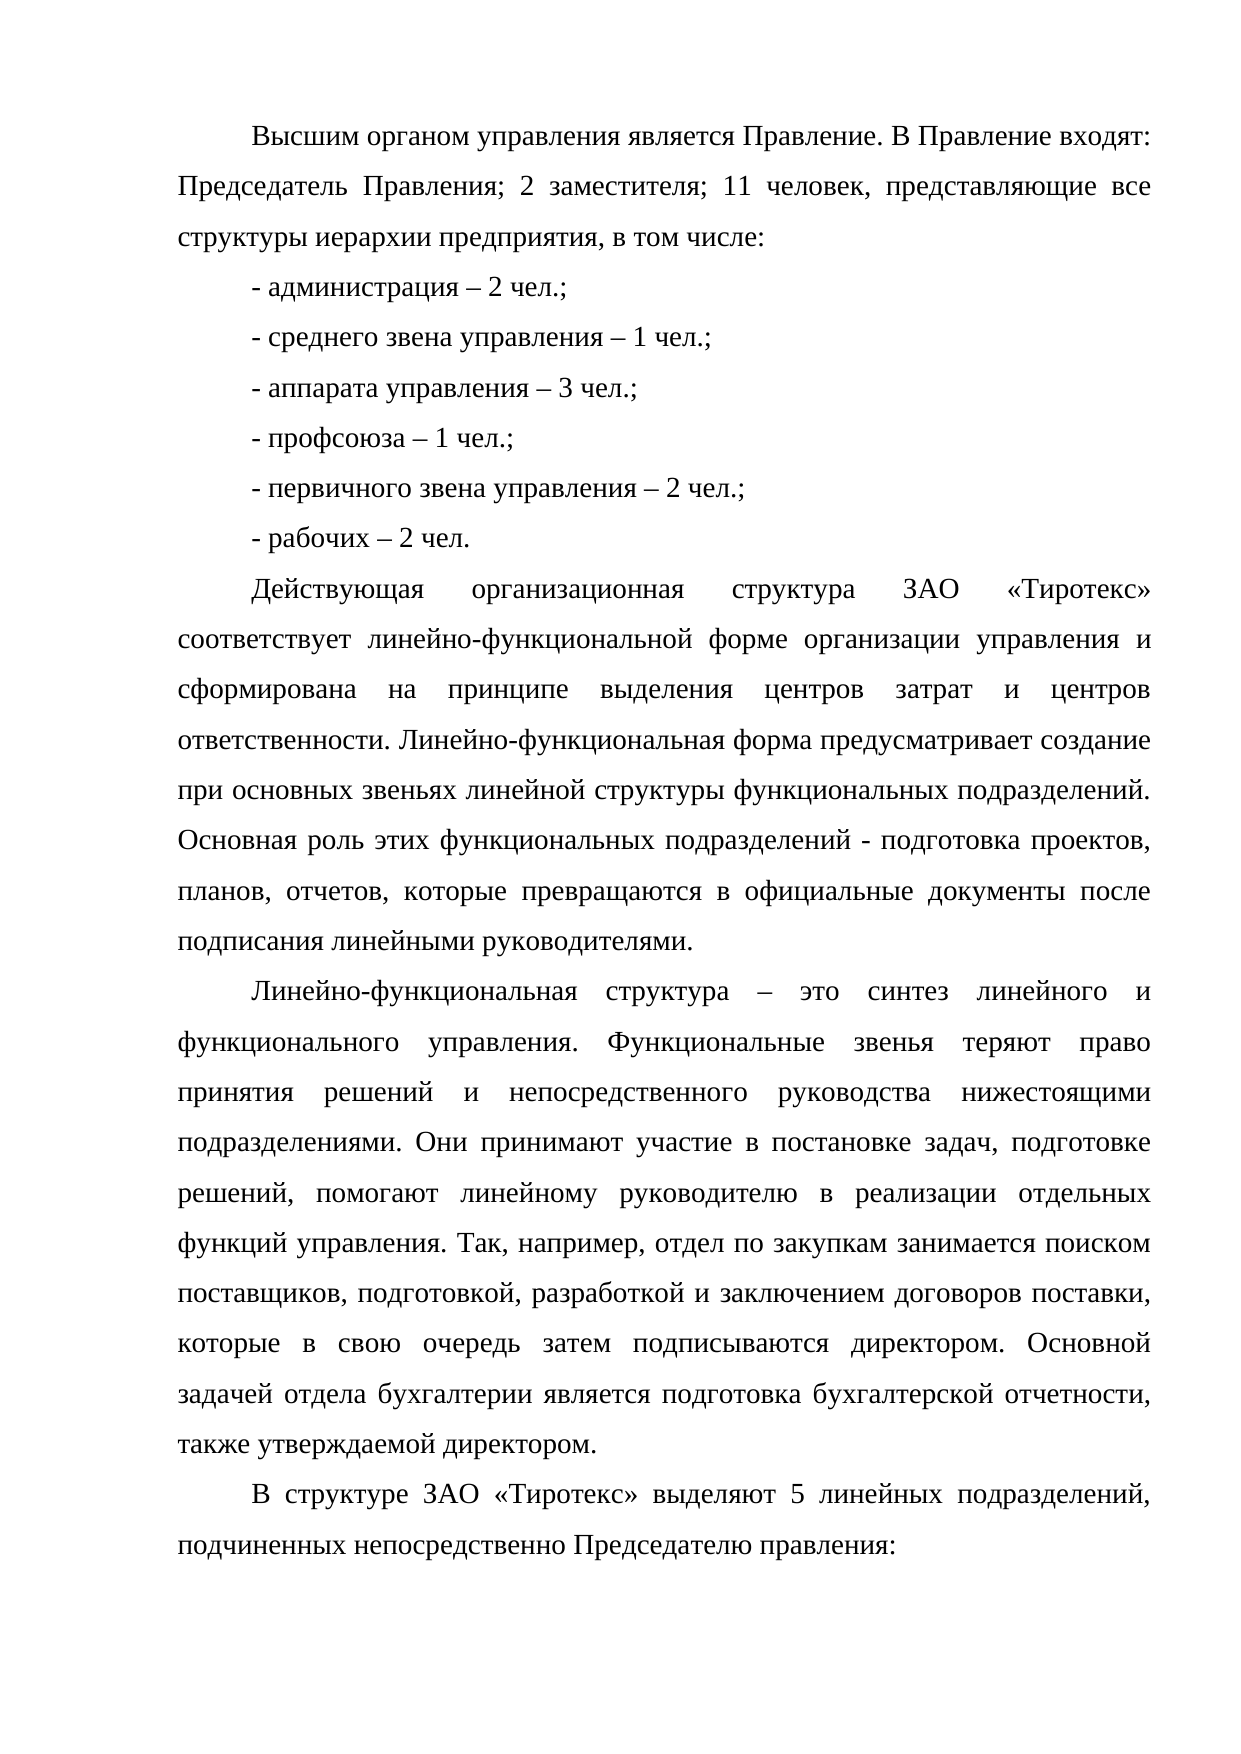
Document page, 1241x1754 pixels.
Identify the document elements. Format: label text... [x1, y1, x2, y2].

text Высшим органом управления является Правление. В Правление входят: Председатель Правления; 2 заместителя; 11 человек, представляющие все структуры иерархии предприятия, в том числе: [177, 118, 1152, 252]
list - профсоюза – 1 чел.; [177, 420, 1152, 453]
list - первичного звена управления – 2 чел.; [177, 470, 1152, 504]
text Линейно-функциональная структура – это синтез линейного и функционального управления. Функциональные звенья теряют право принятия решений и непосредственного руководства нижестоящими подразделениями. Они принимают участие в постановке задач, подготовке решений, помогают линейному руководителю в реализации отдельных функций управления. Так, например, отдел по закупкам занимается поиском поставщиков, подготовкой, разработкой и заключением договоров поставки, которые в свою очередь затем подписываются директором. Основной задачей отдела бухгалтерии является подготовка бухгалтерской отчетности, также утверждаемой директором. [177, 973, 1152, 1460]
list - администрация – 2 чел.; [177, 269, 1152, 303]
list - среднего звена управления – 1 чел.; [177, 319, 1152, 353]
list - аппарата управления – 3 чел.; [177, 370, 1152, 403]
text В структуре ЗАО «Тиротекс» выделяют 5 линейных подразделений, подчиненных непосредственно Председателю правления: [177, 1477, 1152, 1560]
text Действующая организационная структура ЗАО «Тиротекс» соответствует линейно-функциональной форме организации управления и сформирована на принципе выделения центров затрат и центров ответственности. Линейно-функциональная форма предусматривает создание при основных звеньях линейной структуры функциональных подразделений. Основная роль этих функциональных подразделений - подготовка проектов, планов, отчетов, которые превращаются в официальные документы после подписания линейными руководителями. [177, 571, 1152, 957]
list - рабочих – 2 чел. [177, 521, 1152, 554]
